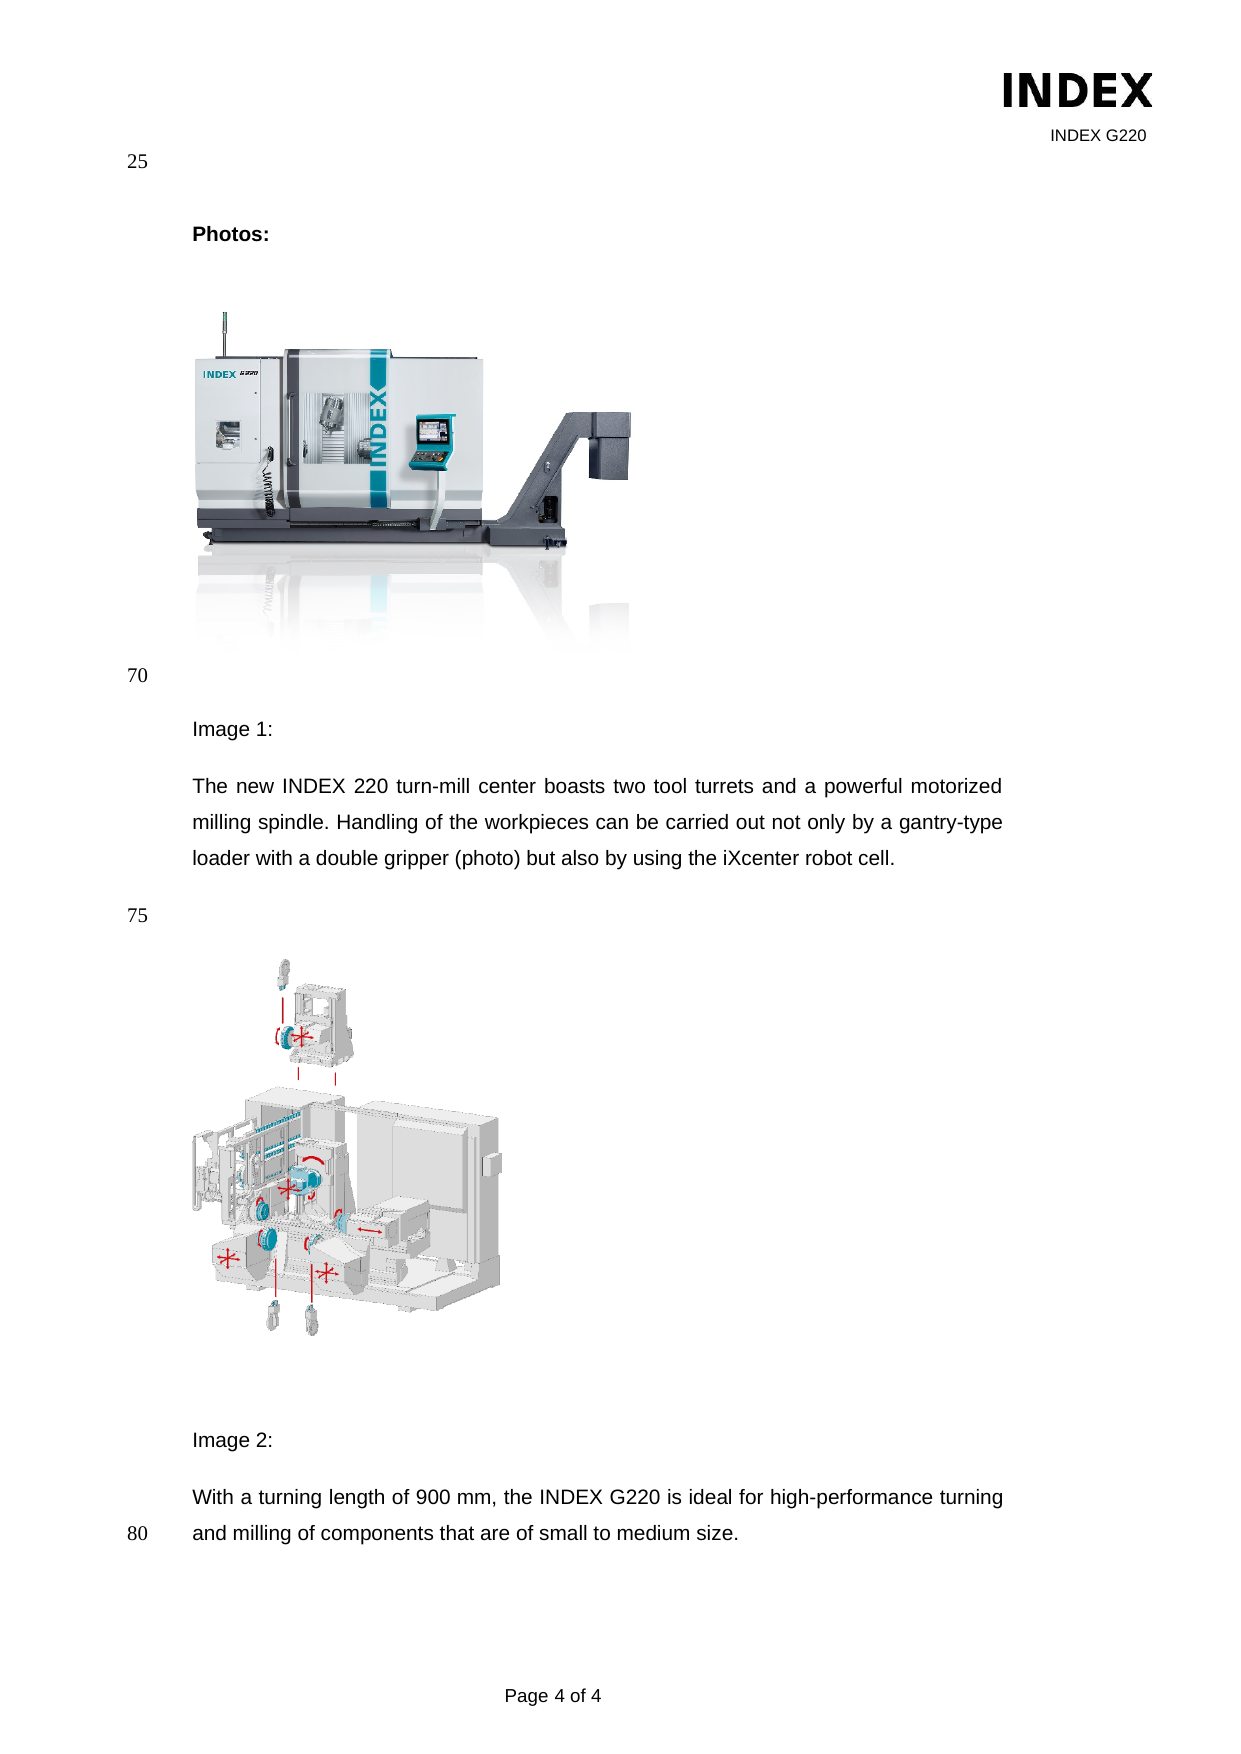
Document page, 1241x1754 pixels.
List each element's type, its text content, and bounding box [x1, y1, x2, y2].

picture [177, 278, 673, 682]
text Image 1: [192, 717, 1004, 741]
picture [192, 959, 502, 1336]
text The new INDEX 220 turn-mill center boasts two tool turrets and a powerful motorized milling spindle. Handling of the workpieces can be carried out not only by a gantry-type loader with a double gripper (photo) but also by using the iXcenter robot cell. [192, 774, 1004, 870]
text Photos: [192, 222, 1004, 246]
picture [1003, 73, 1153, 107]
text With a turning length of 900 mm, the INDEX G220 is ideal for high-performance turning and milling of components that are of small to medium size. [192, 1485, 1004, 1544]
text Image 2: [192, 1428, 1004, 1452]
